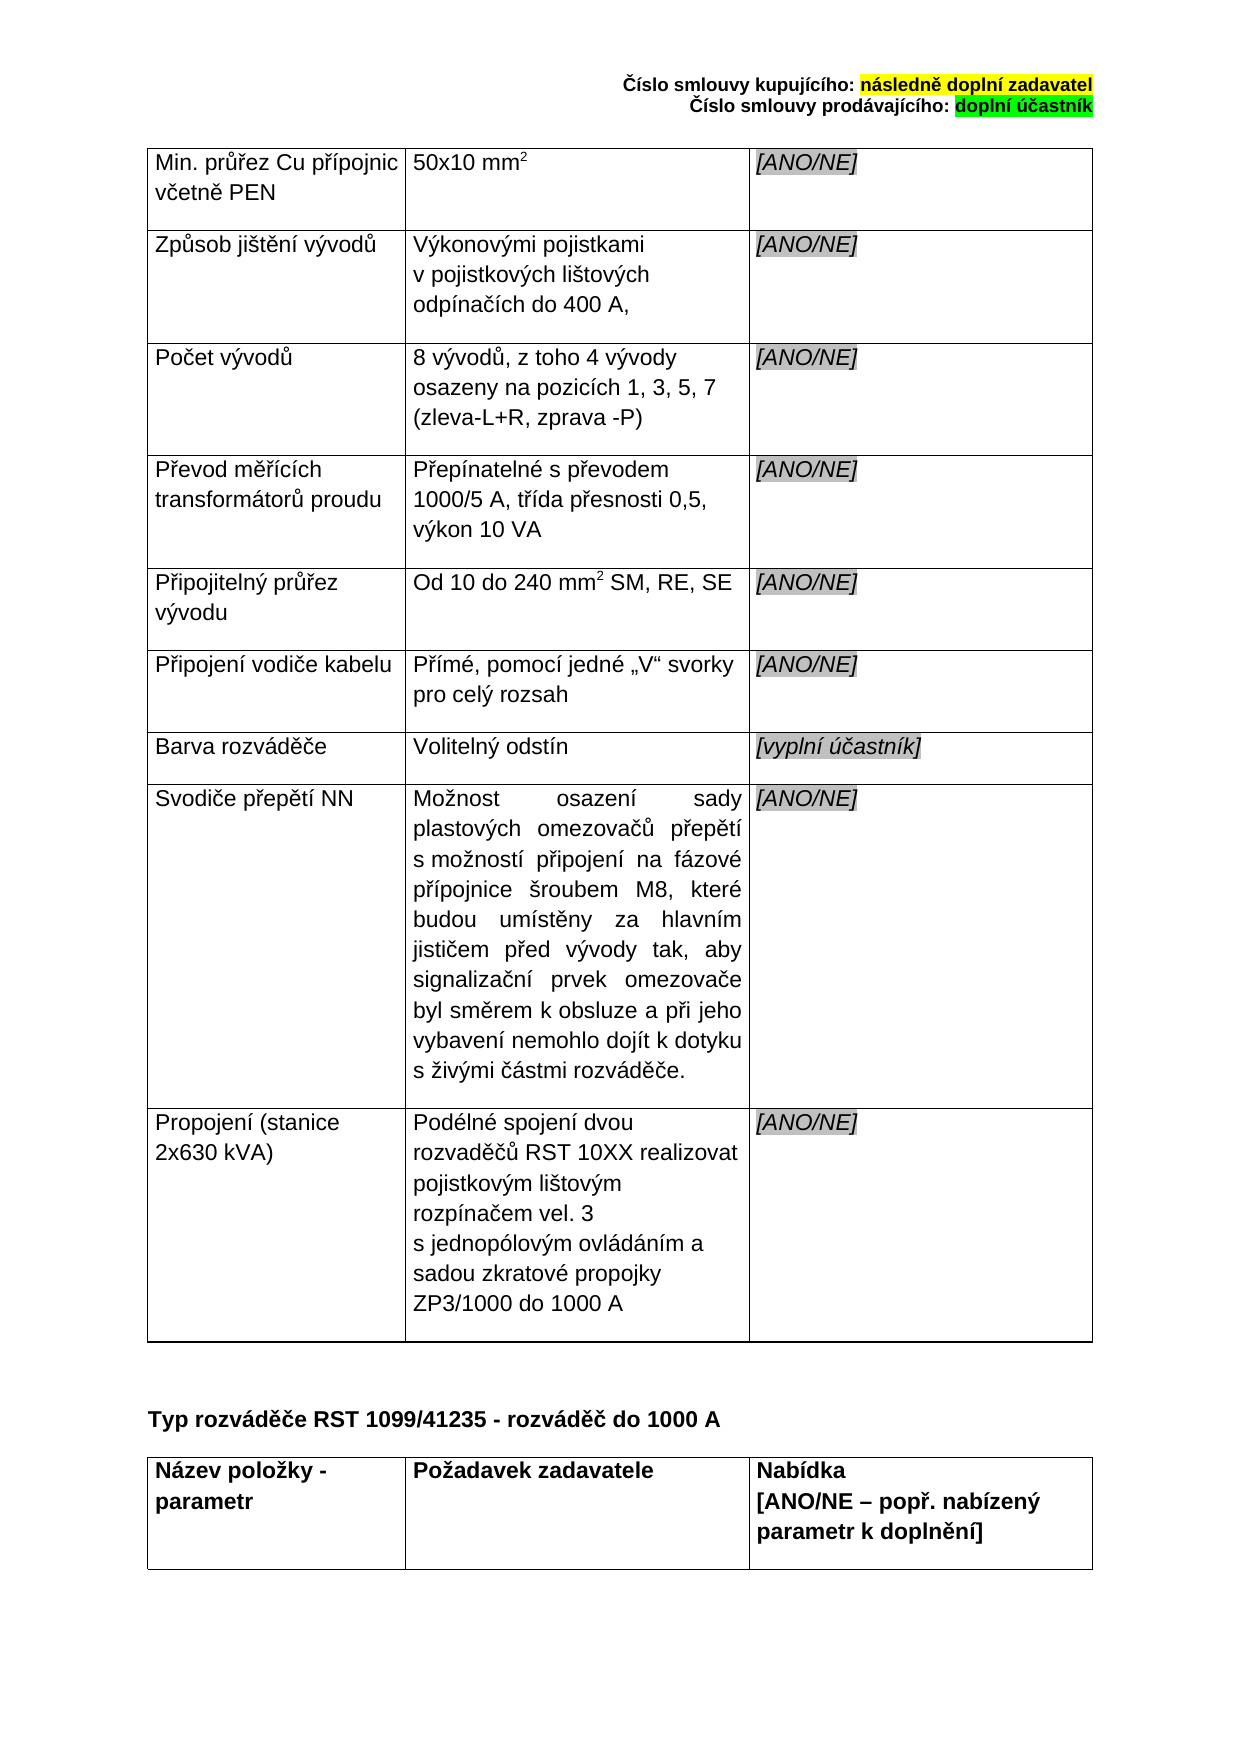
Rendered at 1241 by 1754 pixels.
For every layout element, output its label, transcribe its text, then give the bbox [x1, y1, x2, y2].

table_cell Volitelný odstín [406, 733, 749, 784]
table_cell Přímé, pomocí jedné „V“ svorky pro celý rozsah [406, 651, 749, 732]
table_cell [ANO/NE] [750, 569, 1092, 650]
table_cell Svodiče přepětí NN [148, 785, 405, 1108]
table_cell Přepínatelné s převodem 1000/5 A, třída přesnosti 0,5, výkon 10 VA [406, 456, 749, 567]
table_cell Od 10 do 240 mm2 SM, RE, SE [406, 569, 749, 650]
table_cell Min. průřez Cu přípojnic včetně PEN [148, 149, 405, 230]
table_cell [vyplní účastník] [750, 733, 1092, 784]
table_cell [ANO/NE] [750, 149, 1092, 230]
table_cell 8 vývodů, z toho 4 vývody osazeny na pozicích 1, 3, 5, 7 (zleva-L+R, zprava -P) [406, 344, 749, 455]
table_cell [ANO/NE] [750, 1109, 1092, 1341]
table_cell Připojení vodiče kabelu [148, 651, 405, 732]
table_cell Připojitelný průřez vývodu [148, 569, 405, 650]
table_cell Způsob jištění vývodů [148, 231, 405, 342]
table_cell Počet vývodů [148, 344, 405, 455]
table_cell Možnost osazení sady plastových omezovačů přepětí s možností připojení na fázové přípojnice šroubem M8, které budou umístěny za hlavním jističem před vývody tak, aby signalizační prvek omezovače byl směrem k obsluze a při jeho vybavení nemohlo dojít k dotyku s živými částmi rozváděče. [406, 785, 749, 1108]
table_cell Podélné spojení dvou rozvaděčů RST 10XX realizovat pojistkovým lištovým rozpínačem vel. 3 s jednopólovým ovládáním a sadou zkratové propojky ZP3/1000 do 1000 A [406, 1109, 749, 1341]
table_cell Výkonovými pojistkami v pojistkových lištových odpínačích do 400 A, [406, 231, 749, 342]
table_cell [ANO/NE] [750, 651, 1092, 732]
table_cell 50x10 mm2 [406, 149, 749, 230]
table_header Název položky - parametr [148, 1458, 405, 1569]
table_cell [ANO/NE] [750, 344, 1092, 455]
table_cell Propojení (stanice 2x630 kVA) [148, 1109, 405, 1341]
table_cell [ANO/NE] [750, 785, 1092, 1108]
table_cell Barva rozváděče [148, 733, 405, 784]
table_header Nabídka [ANO/NE – popř. nabízený parametr k doplnění] [750, 1458, 1092, 1569]
text Typ rozváděče RST 1099/41235 - rozváděč do 1000 A [148, 1406, 1093, 1432]
table_cell [ANO/NE] [750, 231, 1092, 342]
table_cell Převod měřících transformátorů proudu [148, 456, 405, 567]
table_cell [ANO/NE] [750, 456, 1092, 567]
table_header Požadavek zadavatele [406, 1458, 749, 1569]
